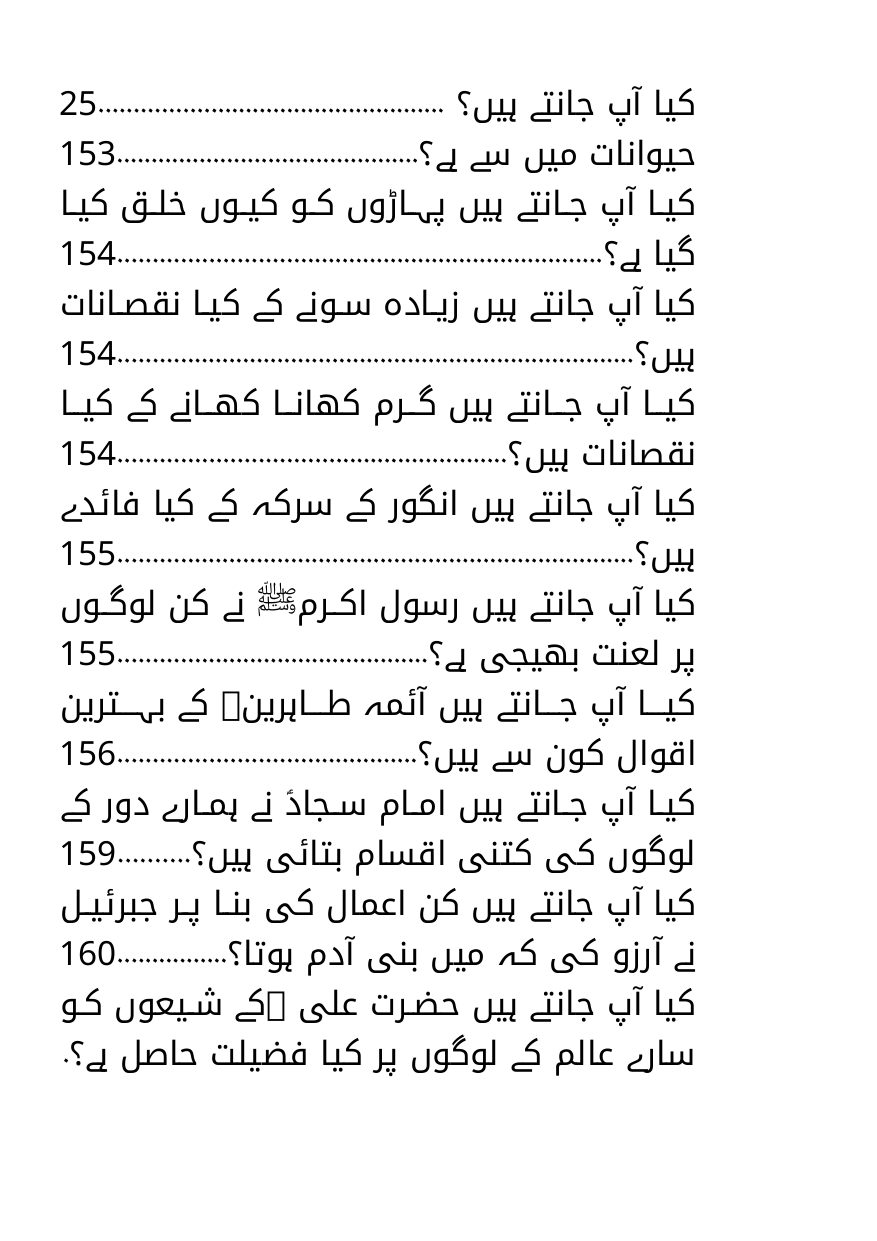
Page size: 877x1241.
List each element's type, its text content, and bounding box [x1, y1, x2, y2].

text کیا آپ جانتے ہیں پہاڑوں کو کیوں خلق کیا گیا ہے؟ 154 [60, 175, 697, 275]
text کیا آپ جانتے ہیں امام سجادؑ نے ہمارے دور کے لوگوں کی کتنی اقسام بتائی ہیں؟ 159 [60, 775, 697, 875]
text کیا آپ جانتے ہیں زیادہ سونے کے کیا نقصانات ہیں؟ 154 [60, 275, 697, 375]
text کیا آپ جانتے ہیں انگور کے سرکہ کے کیا فائدے ہیں؟ 155 [60, 475, 697, 575]
text کیا آپ جانتے ہیں گرم کھانا کھانے کے کیا نقصانات ہیں؟ 154 [60, 375, 697, 475]
text کیا آپ جانتے ہیں رسول اکرمﷺ نے کن لوگوں پر لعنت بھیجی ہے؟ 155 [60, 575, 697, 675]
text کیا آپ جانتے ہیں کن اعمال کی بنا پر جبرئیل نے آرزو کی کہ میں بنی آدم ہوتا؟ 160 [60, 875, 697, 975]
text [60, 975, 697, 1075]
text کیا آپ جانتے ہیں آئمہ طاہرین﷣ کے بہترین اقوال کون سے ہیں؟ 156 [60, 675, 697, 775]
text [60, 125, 697, 175]
